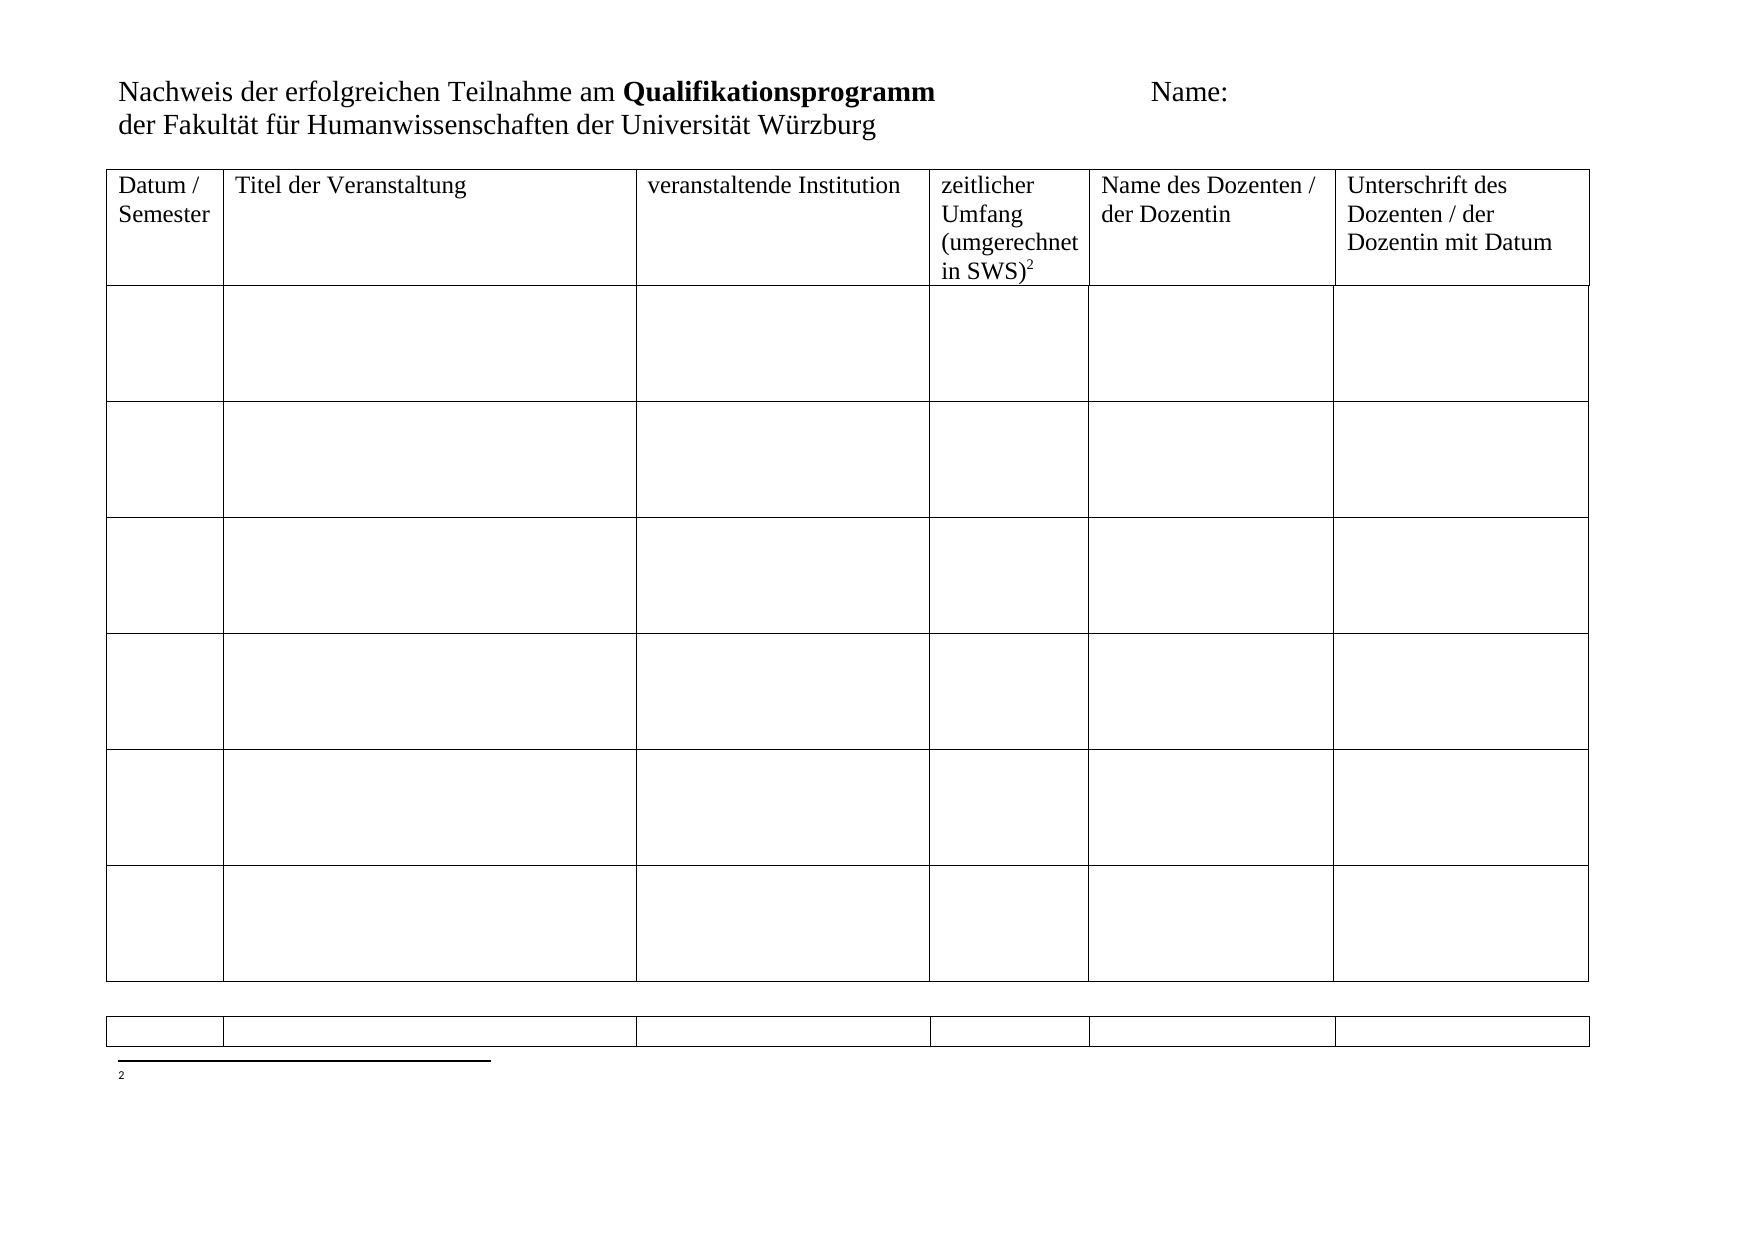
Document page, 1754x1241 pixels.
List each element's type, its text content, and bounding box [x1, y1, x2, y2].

table_header [1336, 1017, 1589, 1046]
table_cell [107, 286, 223, 401]
table_cell [224, 750, 636, 865]
table_cell Unterschrift des Dozenten / der Dozentin mit Datum [1336, 170, 1589, 285]
table_cell [637, 402, 929, 517]
table_cell [930, 750, 1088, 865]
table_cell [1089, 634, 1333, 749]
table_cell [930, 634, 1088, 749]
table_cell veranstaltende Institution [637, 170, 929, 285]
table_cell [224, 634, 636, 749]
table_cell [1089, 866, 1333, 981]
table_cell [1089, 402, 1333, 517]
table_cell Datum / Semester [107, 170, 223, 285]
table_cell [930, 518, 1088, 633]
table_cell [1334, 402, 1588, 517]
table_cell [1089, 518, 1333, 633]
table_cell Titel der Veranstaltung [224, 170, 636, 285]
table_cell [930, 286, 1088, 401]
table_cell [107, 750, 223, 865]
table_cell [224, 866, 636, 981]
table_cell [1334, 634, 1588, 749]
table_cell [107, 866, 223, 981]
table_cell [637, 286, 929, 401]
table_cell [637, 518, 929, 633]
table_header [637, 1017, 930, 1046]
table_cell [107, 634, 223, 749]
table_cell zeitlicher Umfang (umgerechnet in SWS) [930, 170, 1089, 285]
table_cell [1334, 286, 1588, 401]
table_cell [107, 402, 223, 517]
table_cell [107, 518, 223, 633]
table_cell [1089, 750, 1333, 865]
table_cell [930, 866, 1088, 981]
table_cell [224, 402, 636, 517]
table_cell [224, 518, 636, 633]
table_cell [1334, 866, 1588, 981]
table_header [224, 1017, 636, 1046]
table_cell [930, 402, 1088, 517]
table_cell [1334, 518, 1588, 633]
table_cell [1089, 286, 1333, 401]
table_cell [224, 286, 636, 401]
table_cell [637, 750, 929, 865]
table_cell Name des Dozenten / der Dozentin [1090, 170, 1335, 285]
table_header [931, 1017, 1089, 1046]
table_cell [1334, 750, 1588, 865]
table_header [1090, 1017, 1335, 1046]
table_cell [637, 866, 929, 981]
table_cell [637, 634, 929, 749]
table_header [107, 1017, 223, 1046]
